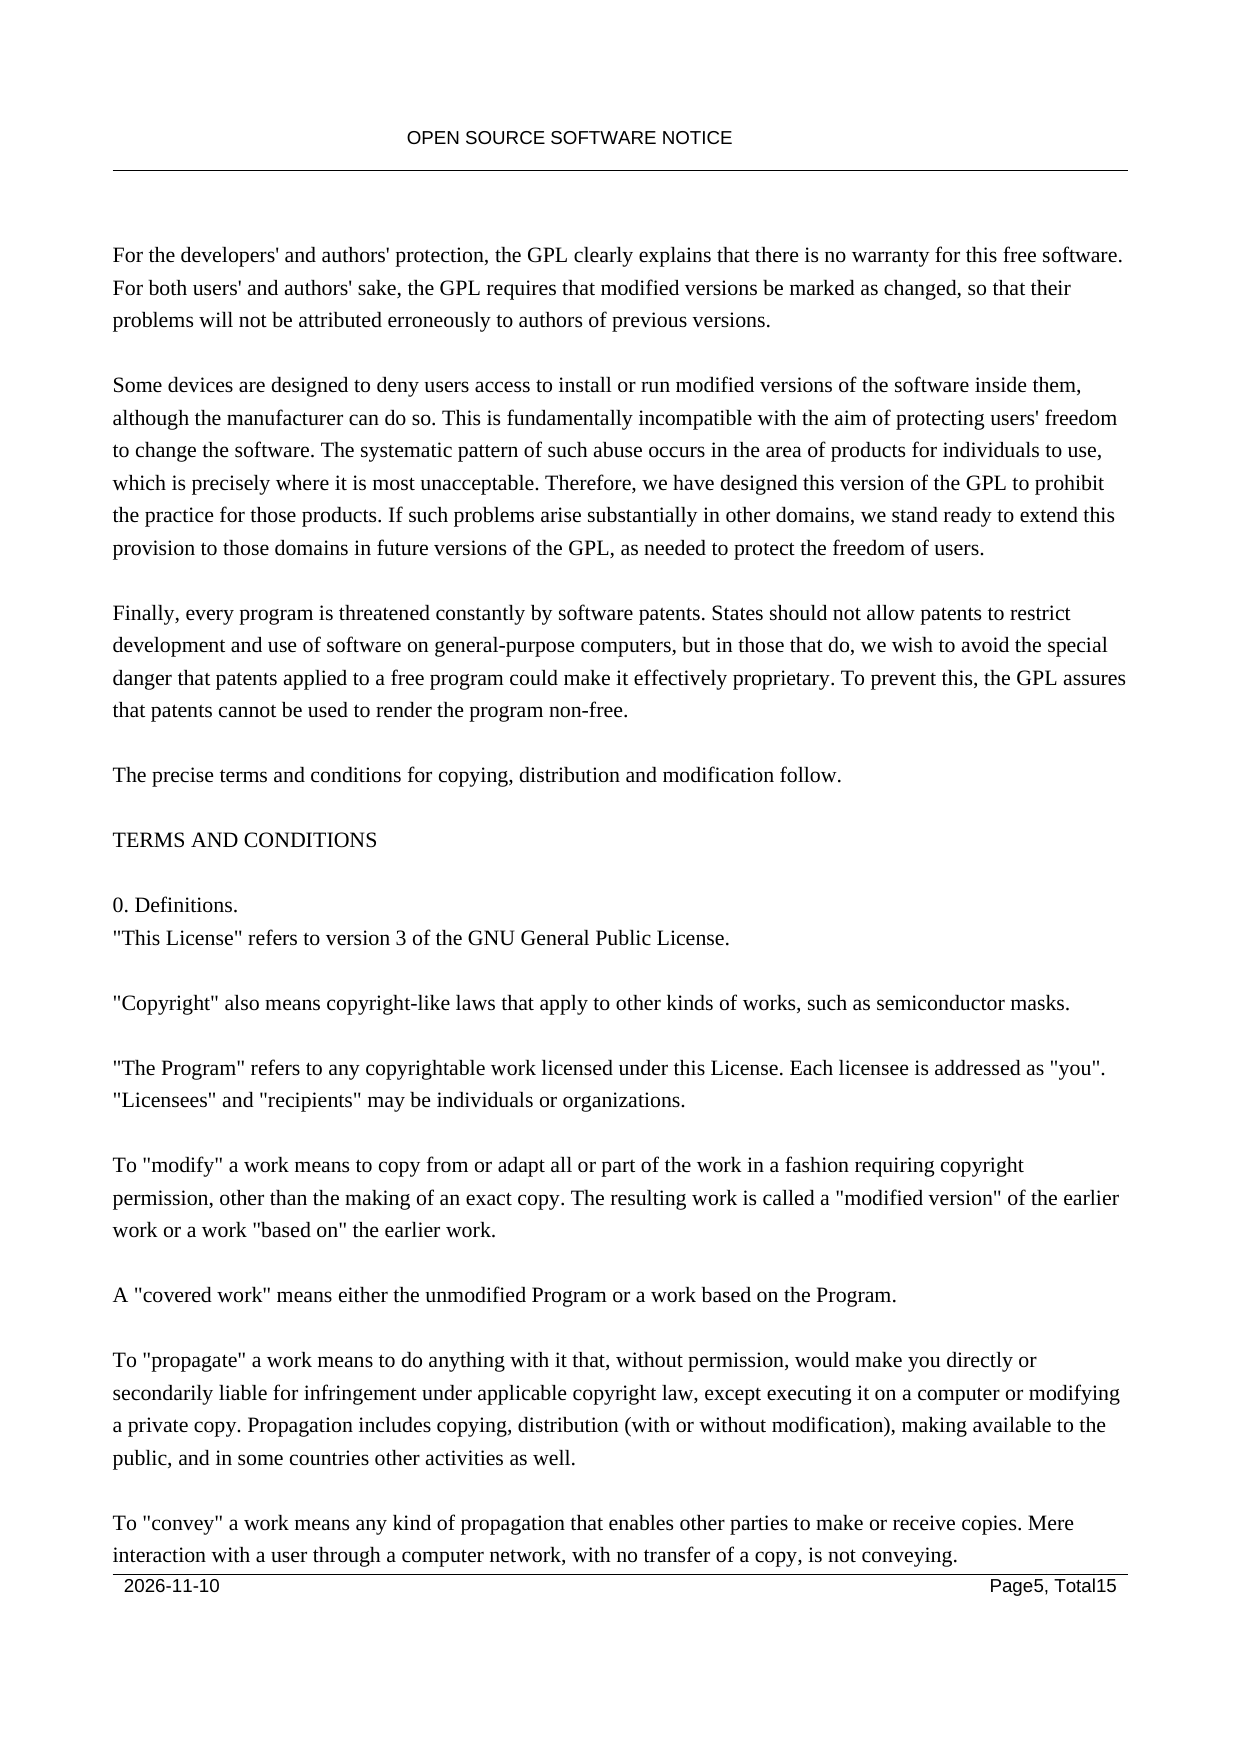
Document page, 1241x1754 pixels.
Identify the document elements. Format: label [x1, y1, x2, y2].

text [112, 206, 1128, 1571]
